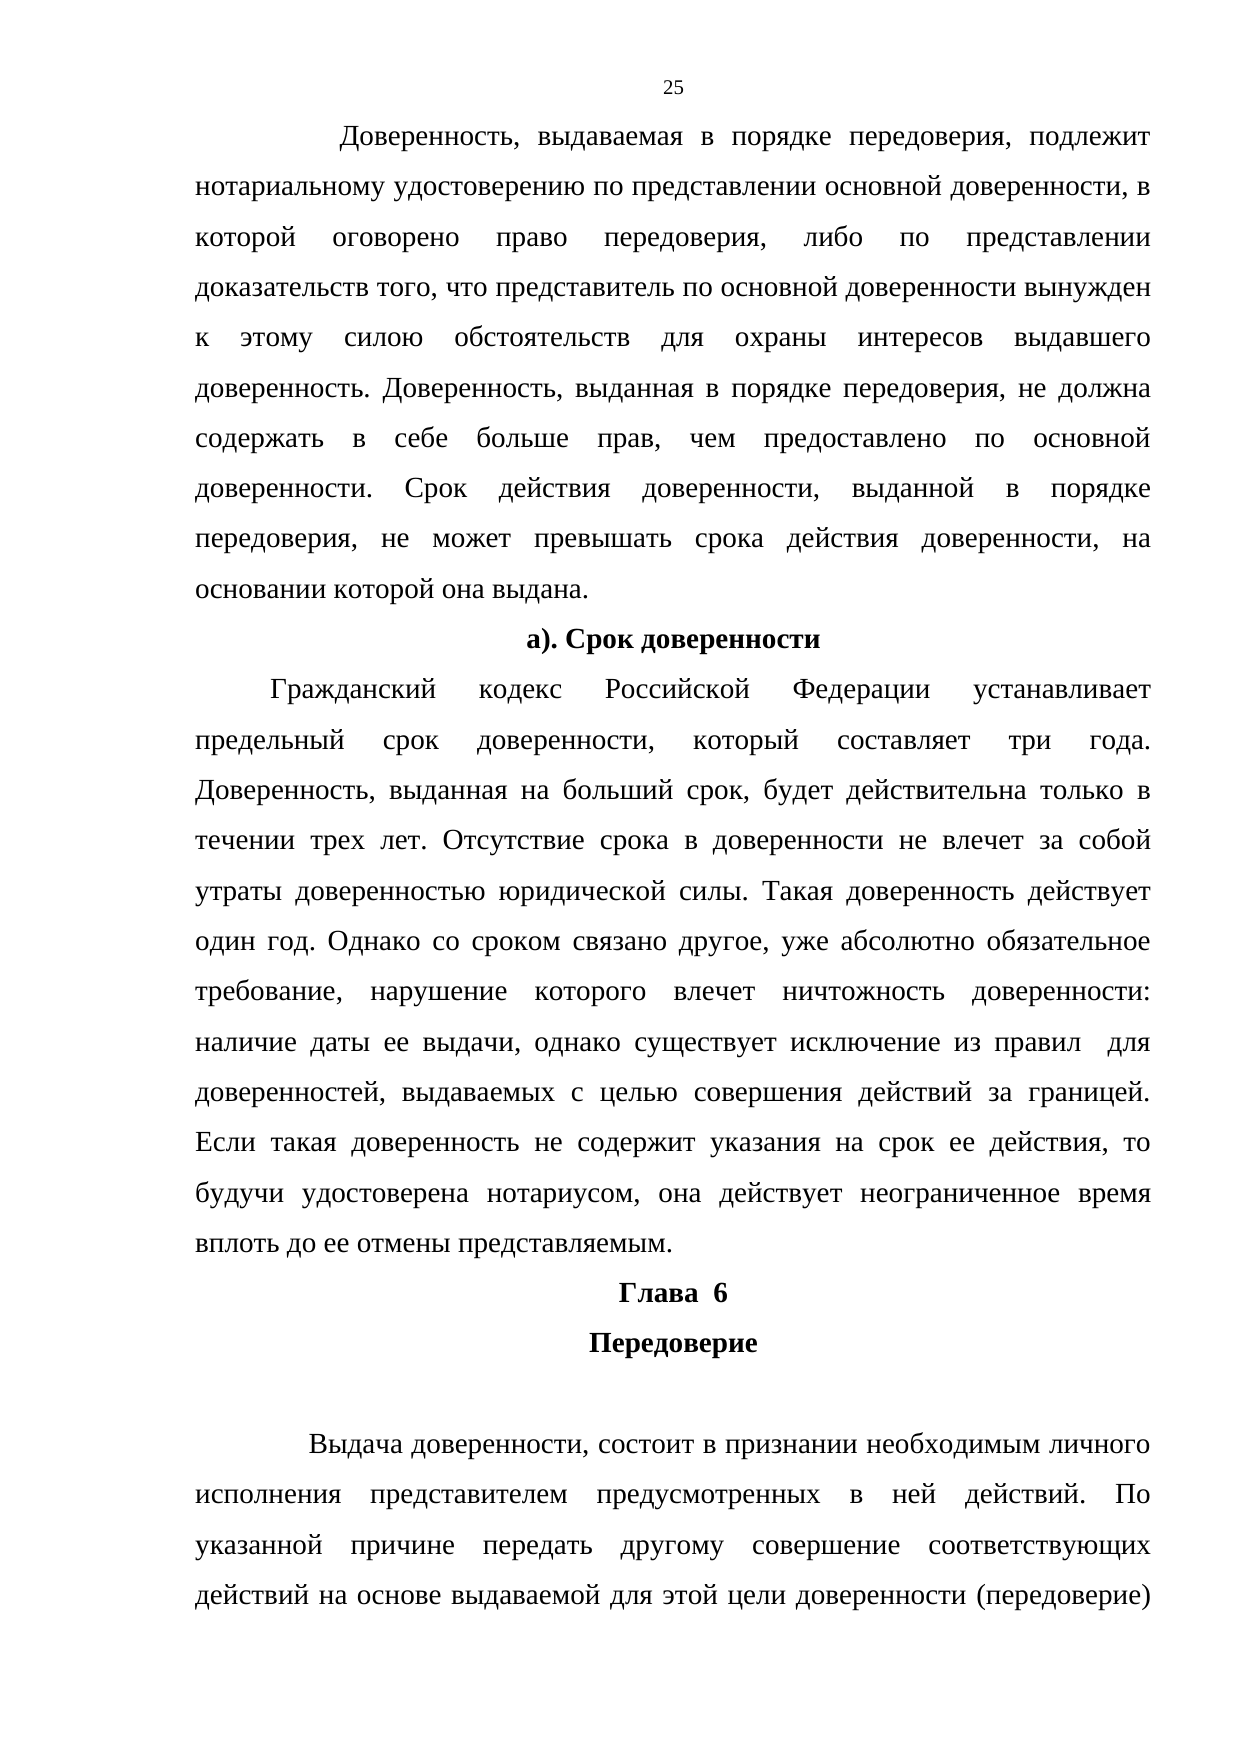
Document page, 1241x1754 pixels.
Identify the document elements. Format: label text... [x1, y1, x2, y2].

subtitle а). Срок доверенности [195, 621, 1152, 655]
text Доверенность, выдаваемая в порядке передоверия, подлежит нотариальному удостоверению по представлении основной доверенности, в которой оговорено право передоверия, либо по представлении доказательств того, что представитель по основной доверенности вынужден к этому силою обстоятельств для охраны интересов выдавшего доверенность. Доверенность, выданная в порядке передоверия, не должна содержать в себе больше прав, чем предоставлено по основной доверенности. Срок действия доверенности, выданной в порядке передоверия, не может превышать срока действия доверенности, на основании которой она выдана. [195, 118, 1152, 604]
text Гражданский кодекс Российской Федерации устанавливает предельный срок доверенности, который составляет три года. Доверенность, выданная на больший срок, будет действительна только в течении трех лет. Отсутствие срока в доверенности не влечет за собой утраты доверенностью юридической силы. Такая доверенность действует один год. Однако со сроком связано другое, уже абсолютно обязательное требование, нарушение которого влечет ничтожность доверенности: наличие даты ее выдачи, однако существует исключение из правил для доверенностей, выдаваемых с целью совершения действий за границей. Если такая доверенность не содержит указания на срок ее действия, то будучи удостоверена нотариусом, она действует неограниченное время вплоть до ее отмены представляемым. [195, 672, 1152, 1258]
subtitle Глава 6 [195, 1275, 1152, 1309]
subtitle Передоверие [195, 1326, 1152, 1359]
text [195, 1426, 1152, 1611]
